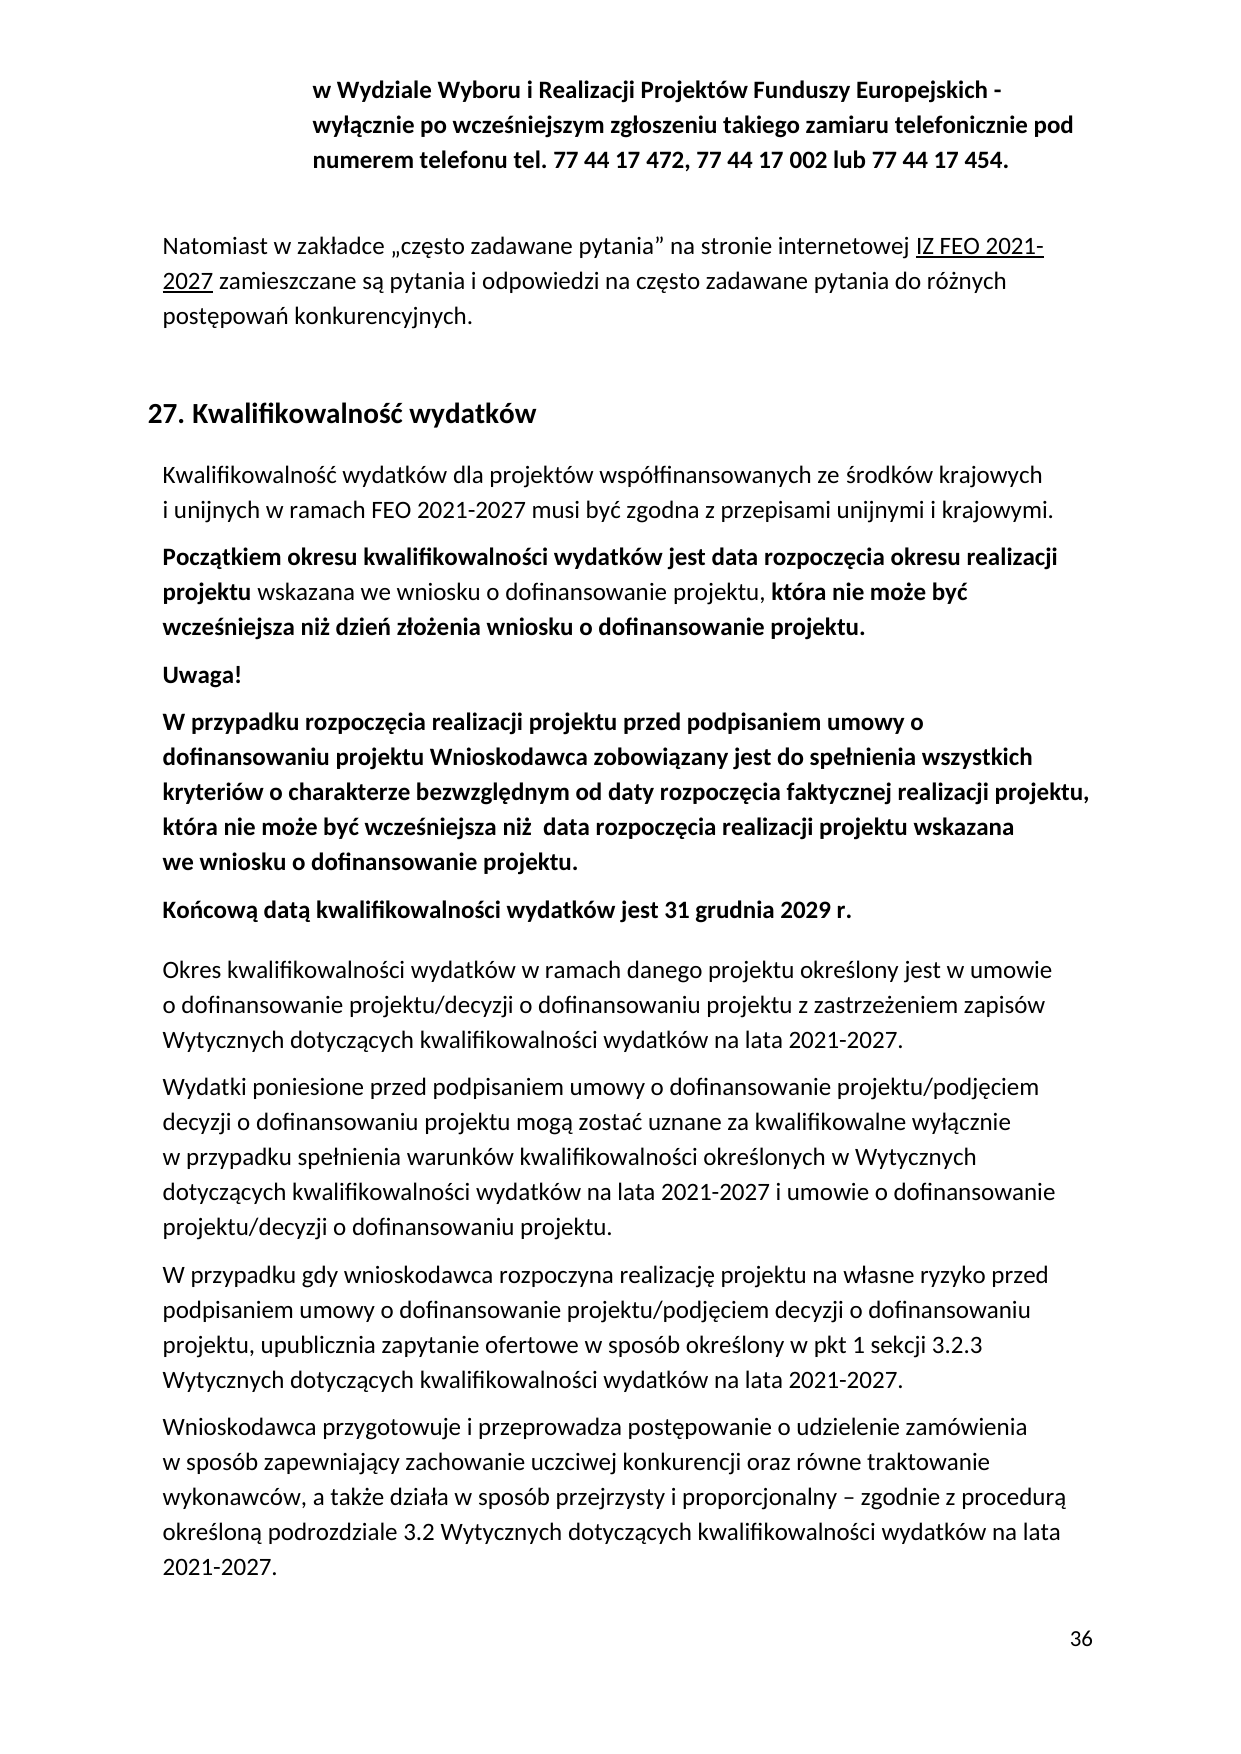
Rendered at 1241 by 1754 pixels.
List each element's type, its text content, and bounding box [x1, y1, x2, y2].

text Okres kwalifikowalności wydatków w ramach danego projektu określony jest w umowie o dofinansowanie projektu/decyzji o dofinansowaniu projektu z zastrzeżeniem zapisów Wytycznych dotyczących kwalifikowalności wydatków na lata 2021-2027. [162, 954, 1093, 1054]
subtitle Kwalifikowalność wydatków [148, 396, 1093, 431]
text Kwalifikowalność wydatków dla projektów współfinansowanych ze środków krajowych i unijnych w ramach FEO 2021-2027 musi być zgodna z przepisami unijnymi i krajowymi. [162, 459, 1093, 524]
text Uwaga! [162, 659, 1093, 689]
text Wnioskodawca przygotowuje i przeprowadza postępowanie o udzielenie zamówienia w sposób zapewniający zachowanie uczciwej konkurencji oraz równe traktowanie wykonawców, a także działa w sposób przejrzysty i proporcjonalny – zgodnie z procedurą określoną podrozdziale 3.2 Wytycznych dotyczących kwalifikowalności wydatków na lata 2021-2027. [162, 1411, 1093, 1582]
text w Wydziale Wyboru i Realizacji Projektów Funduszy Europejskich - wyłącznie po wcześniejszym zgłoszeniu takiego zamiaru telefonicznie pod numerem telefonu tel. 77 44 17 472, 77 44 17 002 lub 77 44 17 454. [312, 74, 1093, 174]
text W przypadku rozpoczęcia realizacji projektu przed podpisaniem umowy o dofinansowaniu projektu Wnioskodawca zobowiązany jest do spełnienia wszystkich kryteriów o charakterze bezwzględnym od daty rozpoczęcia faktycznej realizacji projektu, która nie może być wcześniejsza niż data rozpoczęcia realizacji projektu wskazana we wniosku o dofinansowanie projektu. [162, 706, 1093, 877]
text W przypadku gdy wnioskodawca rozpoczyna realizację projektu na własne ryzyko przed podpisaniem umowy o dofinansowanie projektu/podjęciem decyzji o dofinansowaniu projektu, upublicznia zapytanie ofertowe w sposób określony w pkt 1 sekcji 3.2.3 Wytycznych dotyczących kwalifikowalności wydatków na lata 2021-2027. [162, 1259, 1093, 1394]
text Wydatki poniesione przed podpisaniem umowy o dofinansowanie projektu/podjęciem decyzji o dofinansowaniu projektu mogą zostać uznane za kwalifikowalne wyłącznie w przypadku spełnienia warunków kwalifikowalności określonych w Wytycznych dotyczących kwalifikowalności wydatków na lata 2021-2027 i umowie o dofinansowanie projektu/decyzji o dofinansowaniu projektu. [162, 1071, 1093, 1242]
text Początkiem okresu kwalifikowalności wydatków jest data rozpoczęcia okresu realizacji projektu wskazana we wniosku o dofinansowanie projektu, która nie może być wcześniejsza niż dzień złożenia wniosku o dofinansowanie projektu. [162, 541, 1093, 642]
text Końcową datą kwalifikowalności wydatków jest 31 grudnia 2029 r. [162, 894, 1093, 924]
text Natomiast w zakładce „często zadawane pytania” na stronie internetowej IZ FEO 2021-2027 zamieszczane są pytania i odpowiedzi na często zadawane pytania do różnych postępowań konkurencyjnych. [162, 231, 1093, 331]
